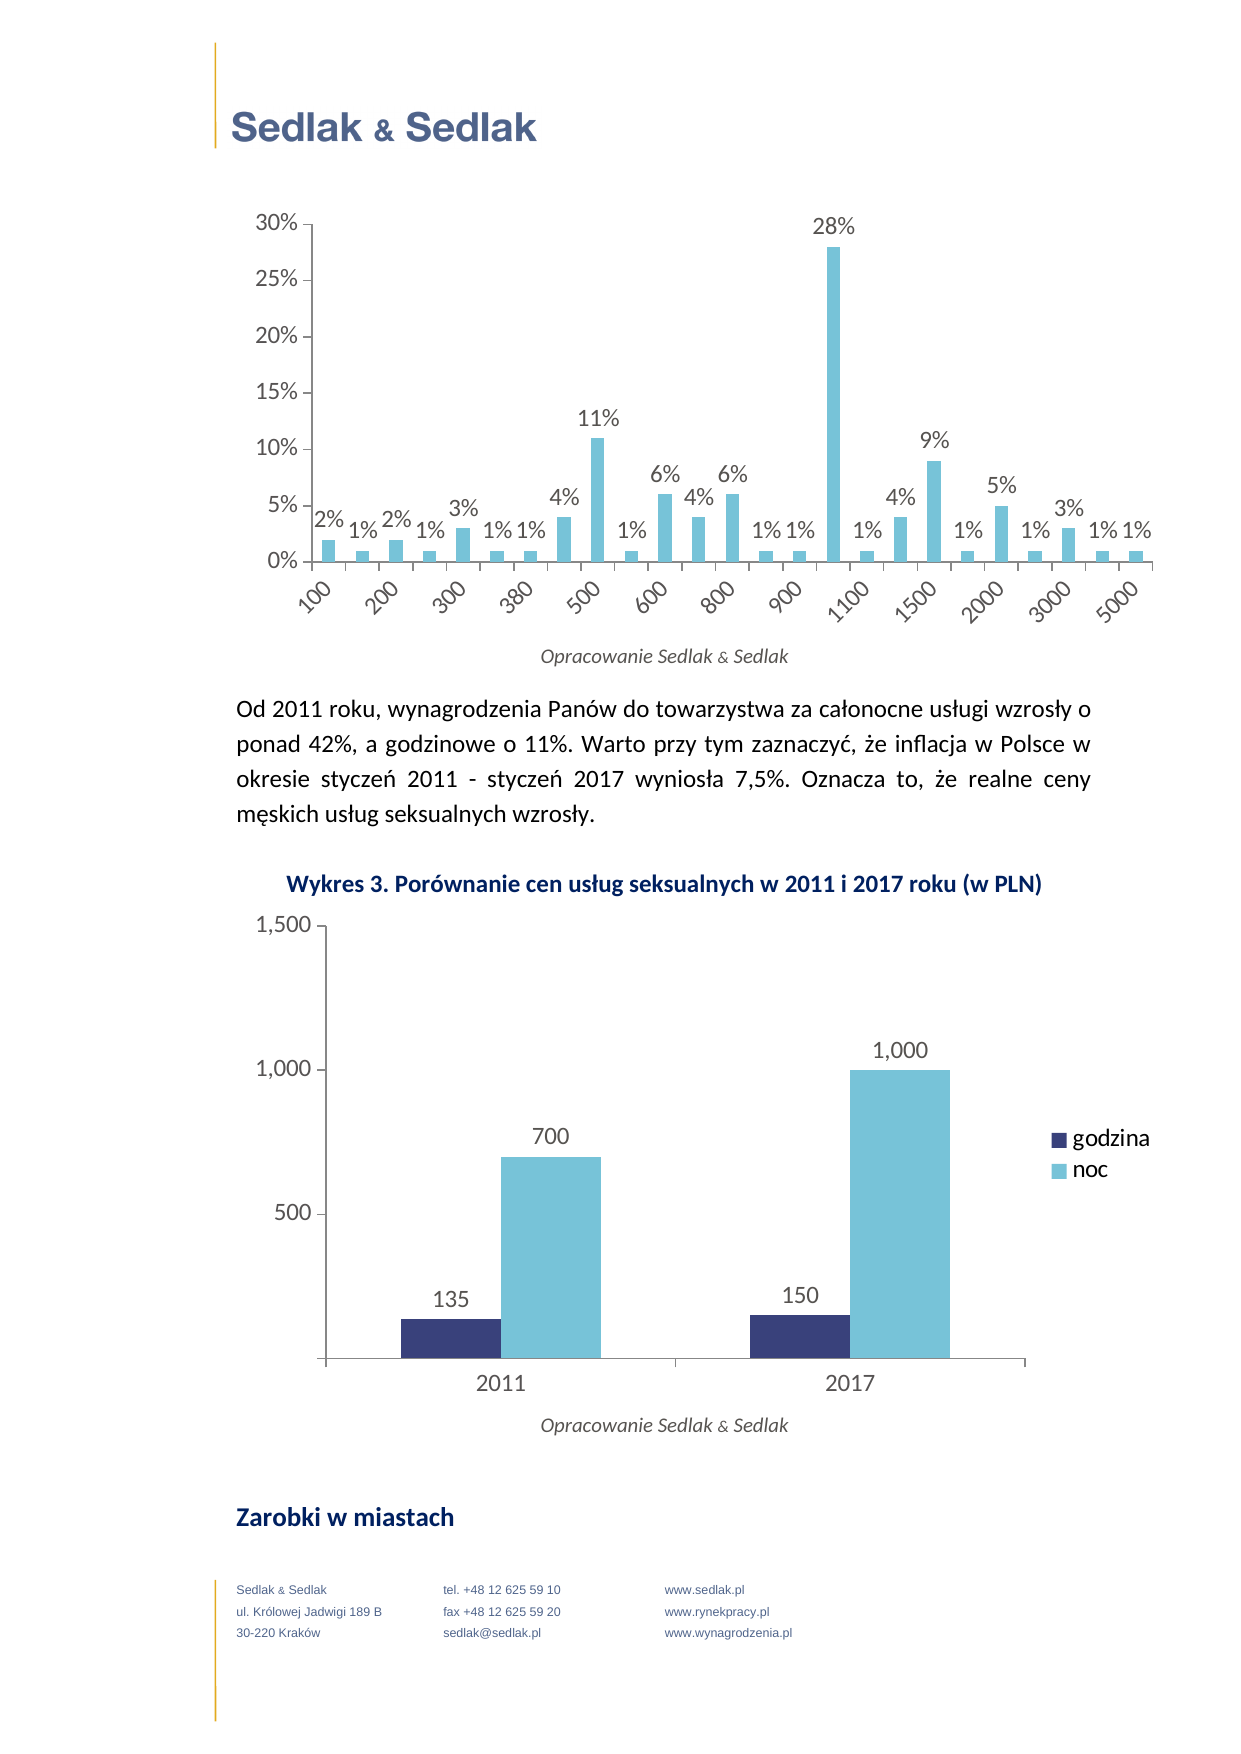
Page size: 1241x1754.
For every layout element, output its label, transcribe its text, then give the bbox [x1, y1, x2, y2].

text Od 2011 roku, wynagrodzenia Panów do towarzystwa za całonocne usługi wzrosły o ponad 42%, a godzinowe o 11%. Warto przy tym zaznaczyć, że inflacja w Polsce w okresie styczeń 2011 - styczeń 2017 wyniosła 7,5%. Oznacza to, że realne ceny męskich usług seksualnych wzrosły. [236, 693, 1092, 829]
text Opracowanie Sedlak & Sedlak [236, 1413, 1092, 1438]
text Opracowanie Sedlak & Sedlak [236, 643, 1092, 669]
text Wykres 3. Porównanie cen usług seksualnych w 2011 i 2017 roku (w PLN) [236, 868, 1092, 899]
text Zarobki w miastach [236, 1501, 1092, 1534]
picture [226, 106, 542, 149]
